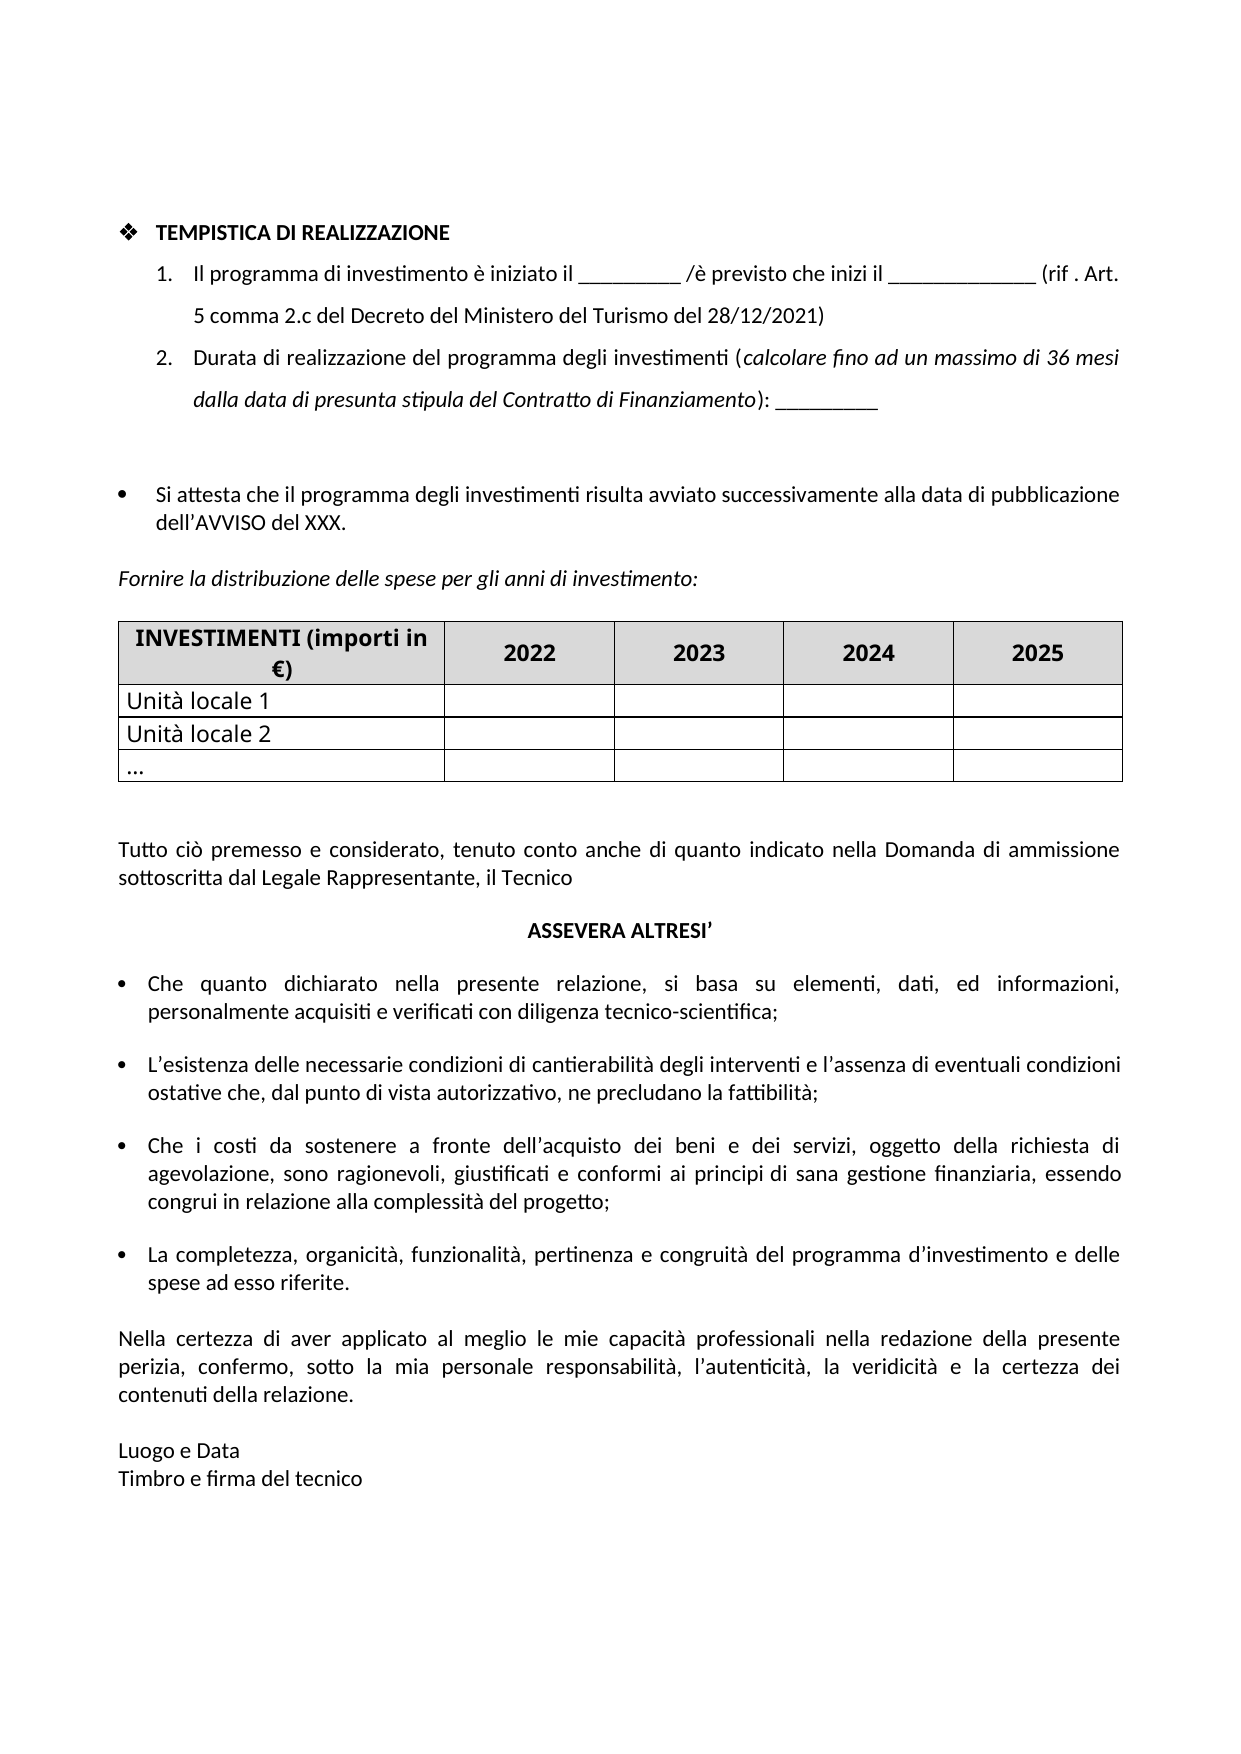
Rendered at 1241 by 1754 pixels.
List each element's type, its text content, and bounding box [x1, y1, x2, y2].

list L’esistenza delle necessarie condizioni di cantierabilità degli interventi e l’assenza di eventuali condizioni ostative che, dal punto di vista autorizzativo, ne precludano la fattibilità; [118, 1050, 1122, 1106]
table_header 2024 [784, 622, 953, 684]
text Fornire la distribuzione delle spese per gli anni di investimento: [118, 564, 1122, 593]
text Timbro e firma del tecnico [118, 1464, 1122, 1492]
text Tutto ciò premesso e considerato, tenuto conto anche di quanto indicato nella Domanda di ammissione sottoscritta dal Legale Rappresentante, il Tecnico [118, 835, 1122, 891]
text Nella certezza di aver applicato al meglio le mie capacità professionali nella redazione della presente perizia, confermo, sotto la mia personale responsabilità, l’autenticità, la veridicità e la certezza dei contenuti della relazione. [118, 1324, 1122, 1408]
list Si attesta che il programma degli investimenti risulta avviato successivamente alla data di pubblicazione dell’AVVISO del XXX. [118, 481, 1122, 537]
table_cell [615, 685, 783, 716]
table_cell [784, 750, 953, 781]
table_cell [615, 718, 783, 749]
table_cell [445, 750, 614, 781]
text Luogo e Data [118, 1436, 1122, 1464]
text ASSEVERA ALTRESI’ [118, 916, 1122, 944]
table_cell Unità locale 1 [119, 685, 444, 716]
table_cell [445, 718, 614, 749]
table_header 2025 [954, 622, 1122, 684]
table_header INVESTIMENTI (importi in €) [119, 622, 444, 684]
table_header 2022 [445, 622, 614, 684]
list Che i costi da sostenere a fronte dell’acquisto dei beni e dei servizi, oggetto della richiesta di agevolazione, sono ragionevoli, giustificati e conformi ai principi di sana gestione finanziaria, essendo congrui in relazione alla complessità del progetto; [118, 1131, 1122, 1215]
list TEMPISTICA DI REALIZZAZIONE [118, 218, 1122, 246]
table_cell [954, 718, 1122, 749]
table_header 2023 [615, 622, 783, 684]
table_cell [954, 750, 1122, 781]
list Il programma di investimento è iniziato il _________ /è previsto che inizi il _____________ (rif . Art. 5 comma 2.c del Decreto del Ministero del Turismo del 28/12/2021) [156, 259, 1122, 329]
table_cell [784, 685, 953, 716]
table_cell [784, 718, 953, 749]
table_cell [615, 750, 783, 781]
list Che quanto dichiarato nella presente relazione, si basa su elementi, dati, ed informazioni, personalmente acquisiti e verificati con diligenza tecnico-scientifica; [118, 969, 1122, 1025]
list La completezza, organicità, funzionalità, pertinenza e congruità del programma d’investimento e delle spese ad esso riferite. [118, 1240, 1122, 1296]
table_cell [954, 685, 1122, 716]
table_cell Unità locale 2 [119, 718, 444, 749]
list Durata di realizzazione del programma degli investimenti (calcolare fino ad un massimo di 36 mesi dalla data di presunta stipula del Contratto di Finanziamento): _________ [156, 343, 1122, 413]
table_cell … [119, 750, 444, 781]
table_cell [445, 685, 614, 716]
